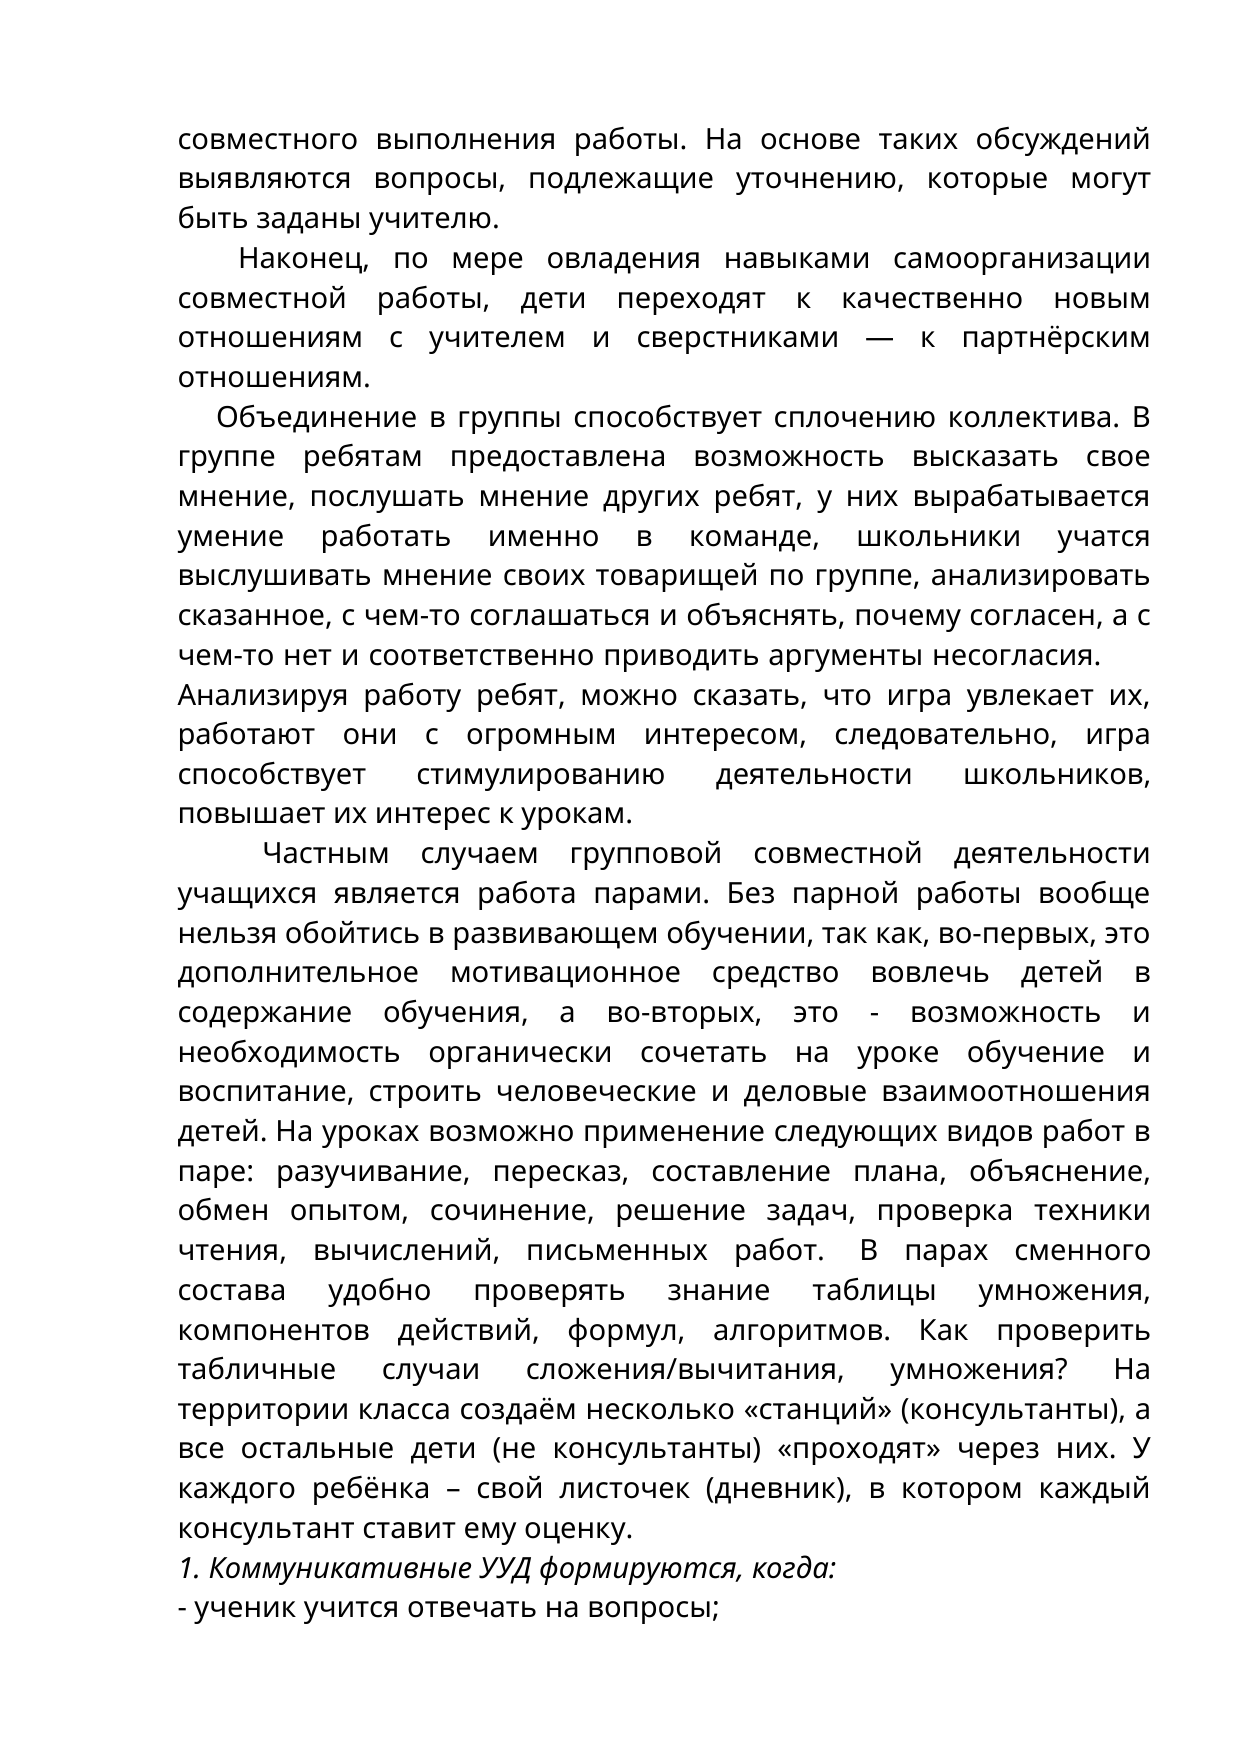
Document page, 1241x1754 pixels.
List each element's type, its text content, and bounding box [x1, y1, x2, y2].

text - ученик учится отвечать на вопросы; [177, 1587, 1152, 1626]
text Частным случаем групповой совместной деятельности учащихся является работа парами. Без парной работы вообще нельзя обойтись в развивающем обучении, так как, во-первых, это дополнительное мотивационное средство вовлечь детей в содержание обучения, а во-вторых, это - возможность и необходимость органически сочетать на уроке обучение и воспитание, строить человеческие и деловые взаимоотношения детей. На уроках возможно применение следующих видов работ в паре: разучивание, пересказ, составление плана, объяснение, обмен опытом, сочинение, решение задач, проверка техники чтения, вычислений, письменных работ. В парах сменного состава удобно проверять знание таблицы умножения, компонентов действий, формул, алгоритмов. Как проверить табличные случаи сложения/вычитания, умножения? На территории класса создаём несколько «станций» (консультанты), а все остальные дети (не консультанты) «проходят» через них. У каждого ребёнка – свой листочек (дневник), в котором каждый консультант ставит ему оценку. [177, 832, 1152, 1547]
text 1. Коммуникативные УУД формируются, когда: [177, 1547, 1152, 1587]
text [177, 118, 1152, 237]
text Наконец, по мере овладения навыками самоорганизации совместной работы, дети переходят к качественно новым отношениям с учителем и сверстниками — к партнёрским отношениям. [177, 237, 1152, 396]
text Объединение в группы способствует сплочению коллектива. В группе ребятам предоставлена возможность высказать свое мнение, послушать мнение других ребят, у них вырабатывается умение работать именно в команде, школьники учатся выслушивать мнение своих товарищей по группе, анализировать сказанное, с чем-то соглашаться и объяснять, почему согласен, а с чем-то нет и соответственно приводить аргументы несогласия. Анализируя работу ребят, можно сказать, что игра увлекает их, работают они с огромным интересом, следовательно, игра способствует стимулированию деятельности школьников, повышает их интерес к урокам. [177, 396, 1152, 832]
